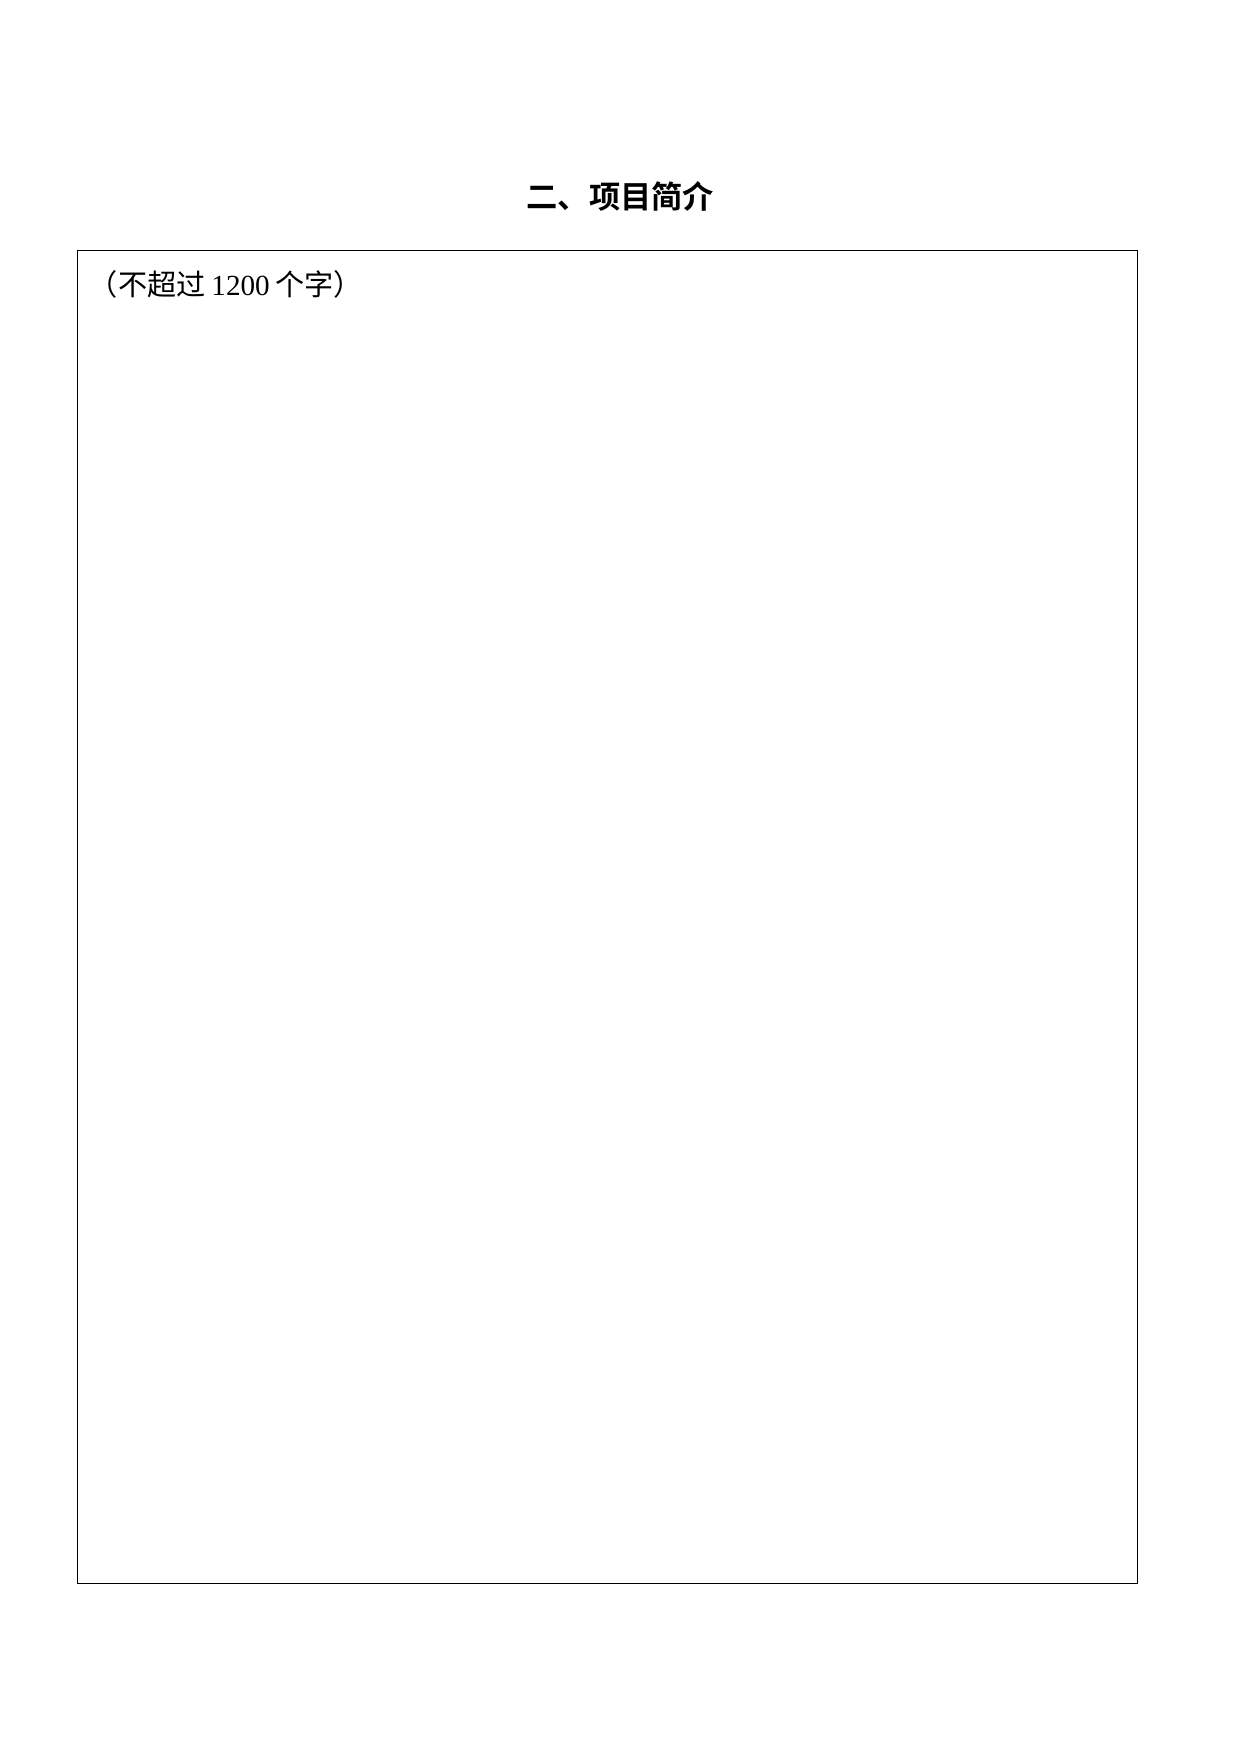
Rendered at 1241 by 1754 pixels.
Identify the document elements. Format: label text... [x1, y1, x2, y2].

text 二、项目简介 [89, 162, 1152, 227]
table_header （不超过1200个字） [78, 251, 1137, 1583]
